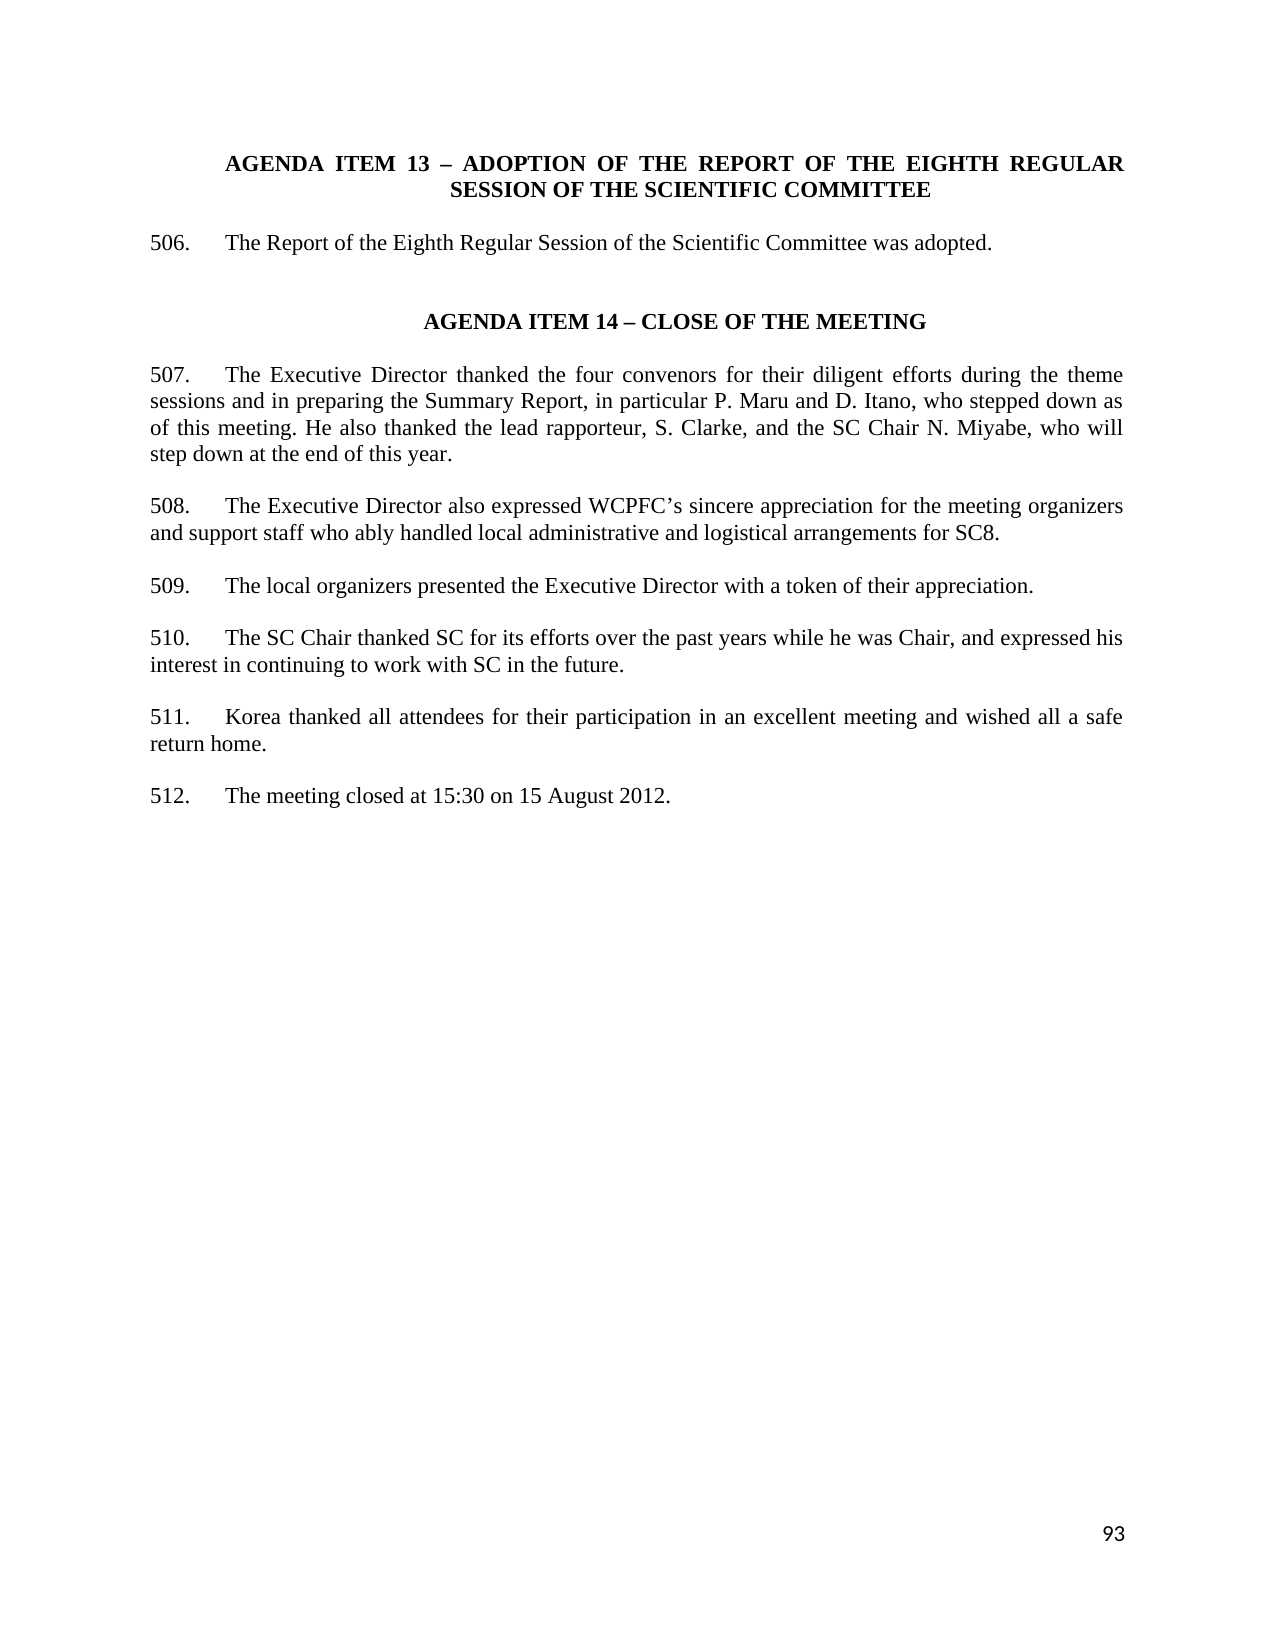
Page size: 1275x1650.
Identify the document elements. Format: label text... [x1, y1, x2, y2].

text agenda item 14 – Close of the Meeting [225, 308, 1125, 334]
list The local organizers presented the Executive Director with a token of their appreciation. [150, 572, 1125, 598]
list The Report of the Eighth Regular Session of the Scientific Committee was adopted. [150, 229, 1125, 255]
list The SC Chair thanked SC for its efforts over the past years while he was Chair, and expressed his interest in continuing to work with SC in the future. [150, 624, 1125, 677]
list agenda item 13 – Adoption of the Report of the eighth Regular Session of the Scientific Committee [225, 150, 1125, 203]
list The Executive Director also expressed WCPFC’s sincere appreciation for the meeting organizers and support staff who ably handled local administrative and logistical arrangements for SC8. [150, 493, 1125, 545]
list The meeting closed at 15:30 on 15 August 2012. [150, 782, 1125, 809]
list Korea thanked all attendees for their participation in an excellent meeting and wished all a safe return home. [150, 703, 1125, 756]
list The Executive Director thanked the four convenors for their diligent efforts during the theme sessions and in preparing the Summary Report, in particular P. Maru and D. Itano, who stepped down as of this meeting. He also thanked the lead rapporteur, S. Clarke, and the SC Chair N. Miyabe, who will step down at the end of this year. [150, 361, 1125, 466]
